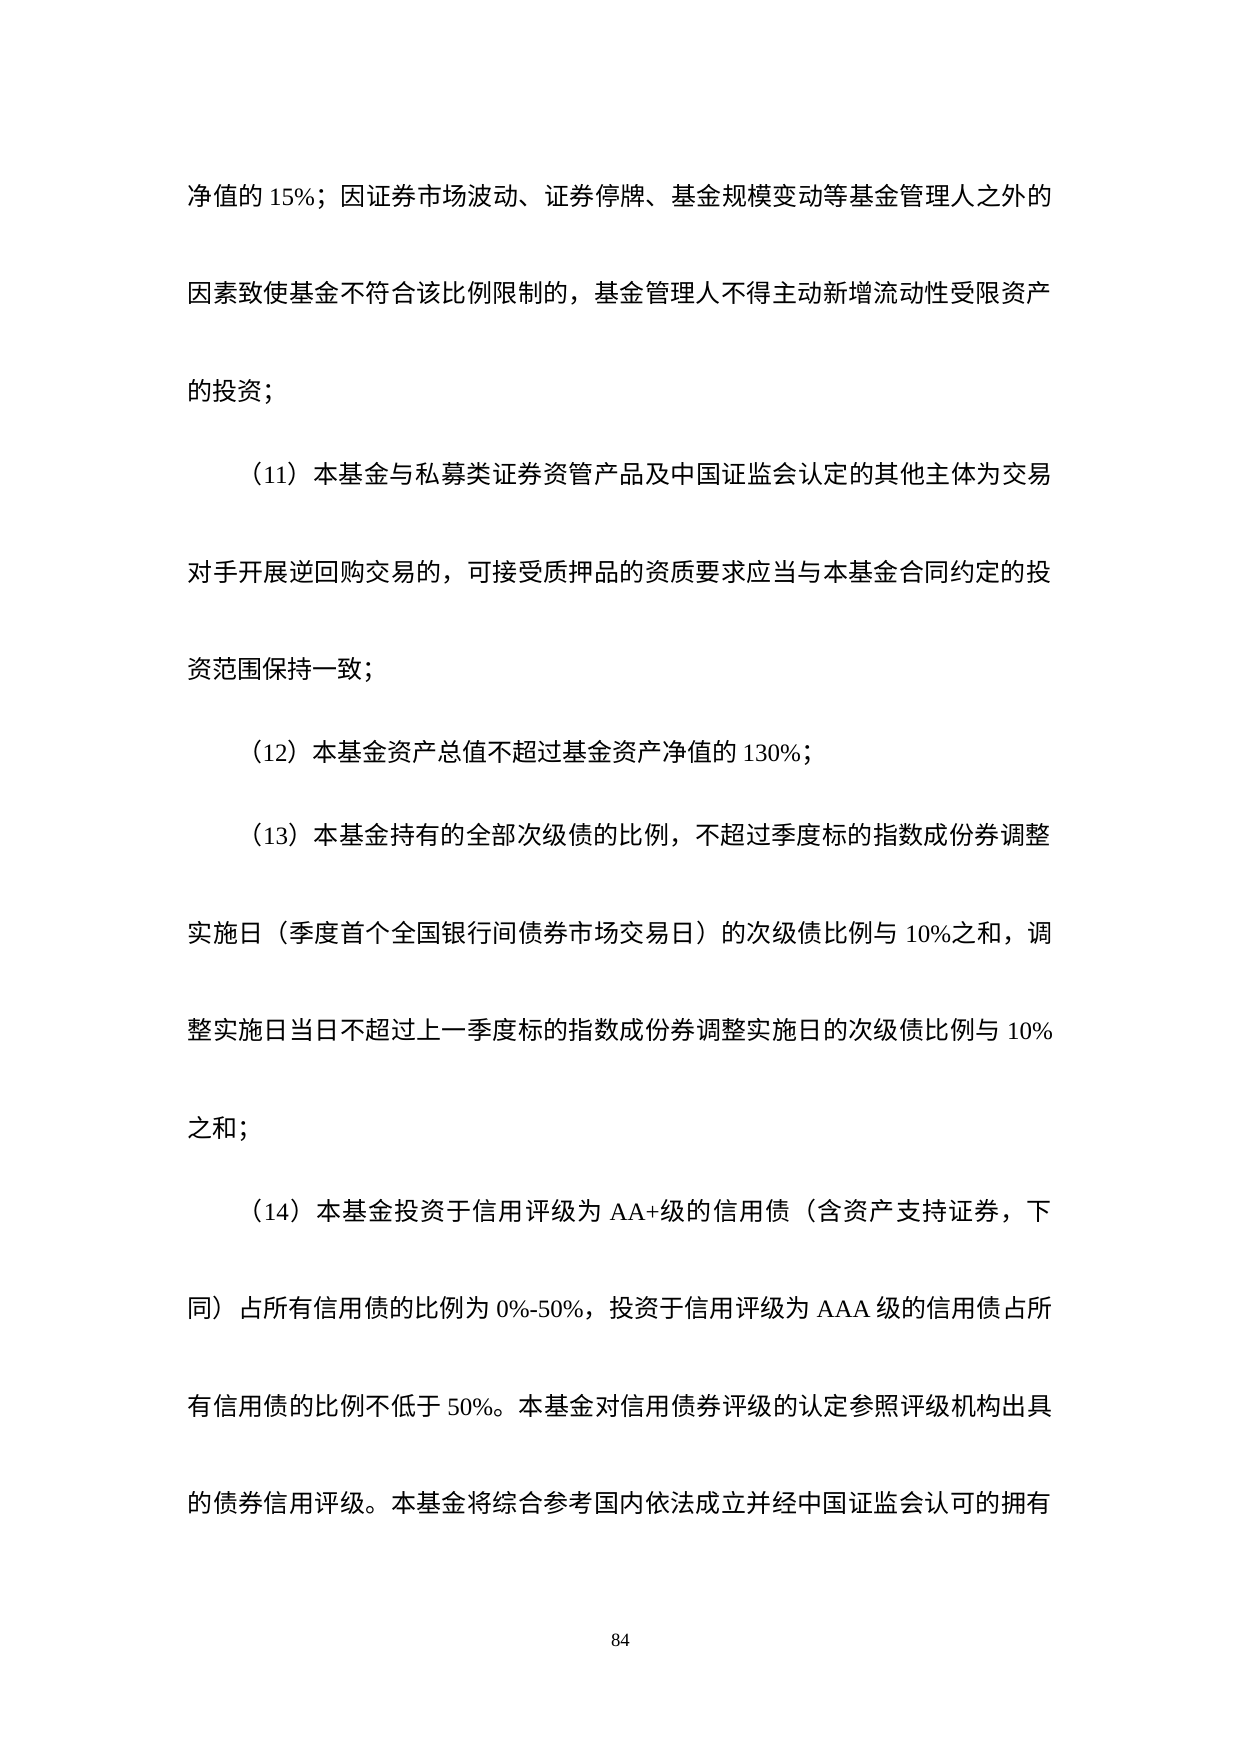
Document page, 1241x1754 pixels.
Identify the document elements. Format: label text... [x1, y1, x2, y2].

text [187, 162, 1053, 422]
text （12）本基金资产总值不超过基金资产净值的130%； [187, 718, 1053, 783]
text （13）本基金持有的全部次级债的比例，不超过季度标的指数成份券调整实施日（季度首个全国银行间债券市场交易日）的次级债比例与10%之和，调整实施日当日不超过上一季度标的指数成份券调整实施日的次级债比例与10%之和； [187, 801, 1053, 1159]
text （11）本基金与私募类证券资管产品及中国证监会认定的其他主体为交易对手开展逆回购交易的，可接受质押品的资质要求应当与本基金合同约定的投资范围保持一致； [187, 440, 1053, 700]
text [187, 1177, 1053, 1534]
